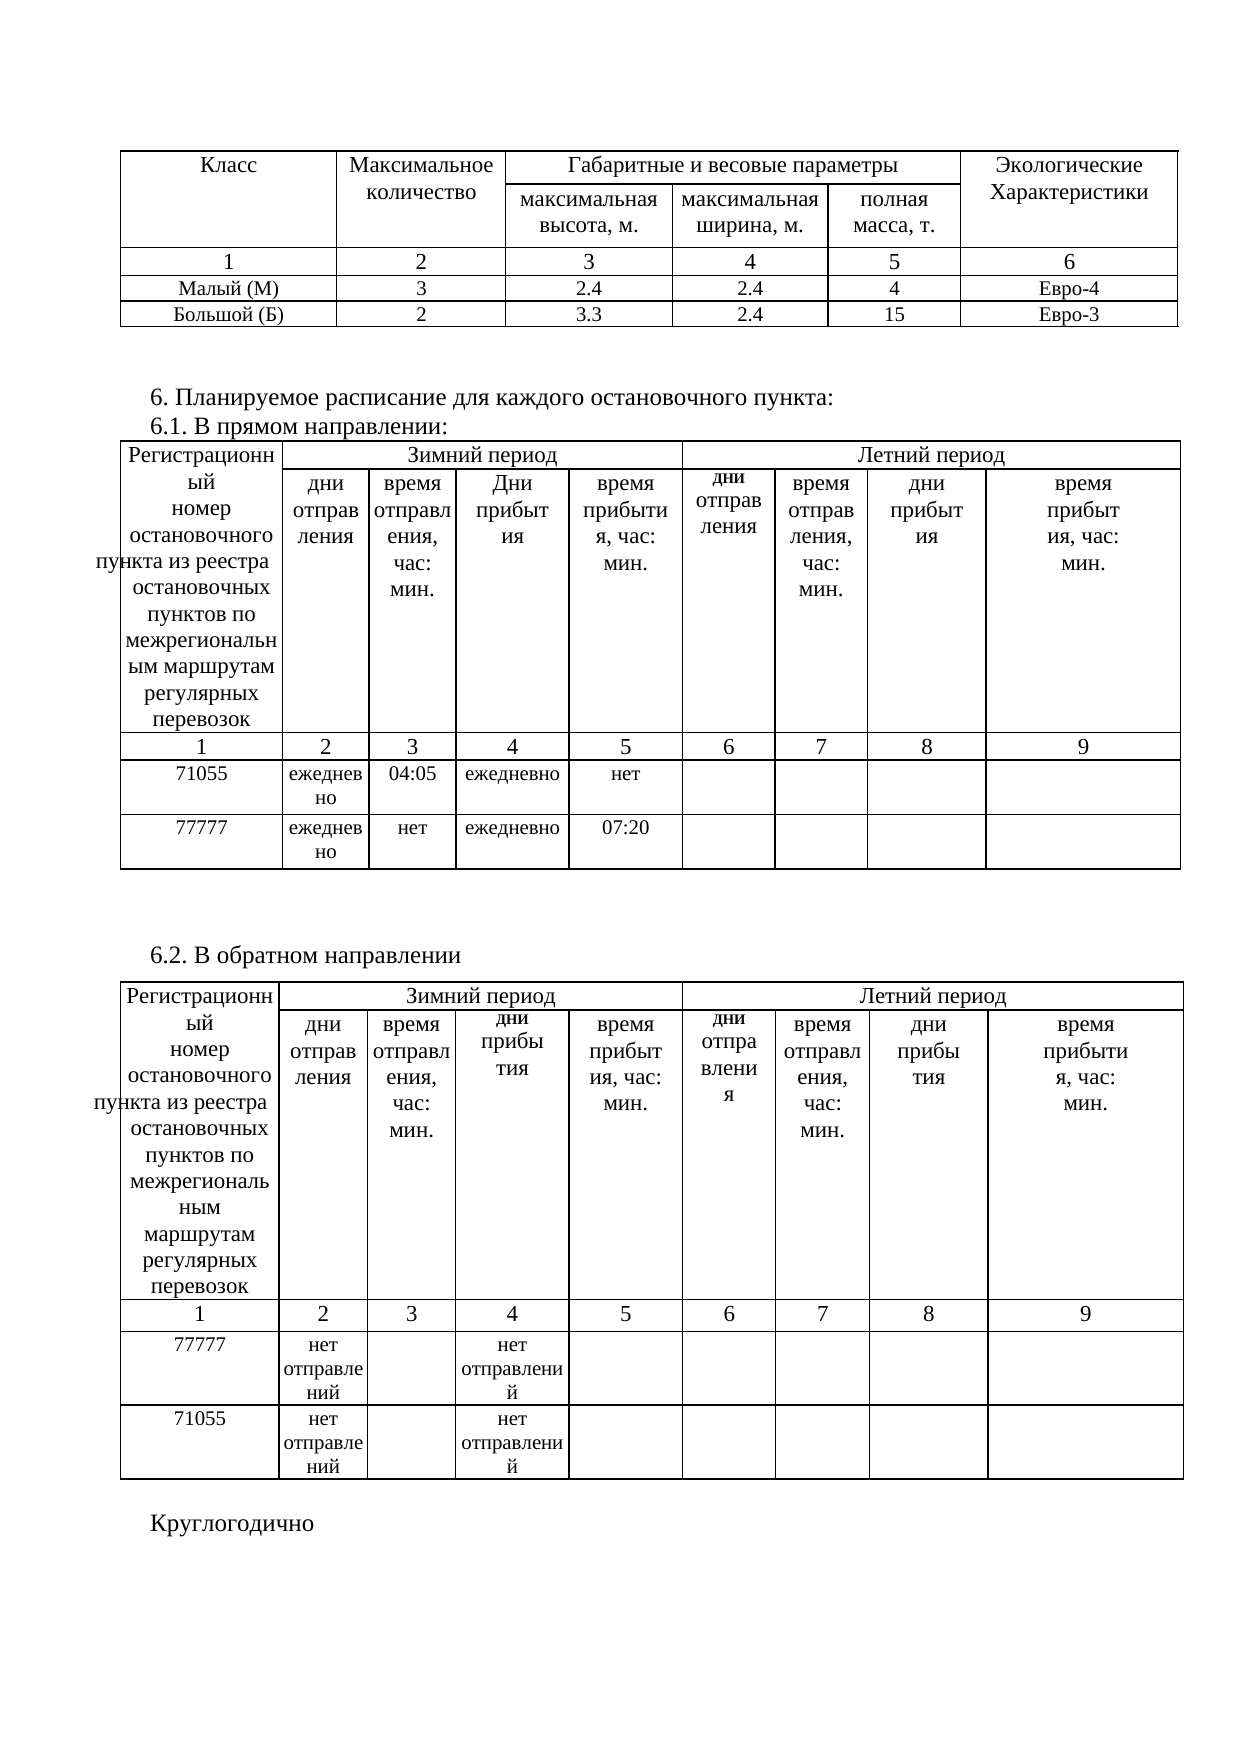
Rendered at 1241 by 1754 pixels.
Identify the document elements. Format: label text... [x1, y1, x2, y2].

table_cell время прибыти я, час: мин. [989, 1011, 1183, 1299]
text 6.2. В обратном направлении [150, 940, 1090, 968]
table_header Регистрационный номер остановочного пункта из реестра остановочных пунктов по межрегиональным маршрутам регулярных перевозок [121, 442, 282, 731]
table_header Регистрационный номер остановочного пункта из реестра остановочных пунктов по межрегиональным маршрутам регулярных перевозок [121, 983, 278, 1299]
table_cell ежедневно [457, 761, 568, 814]
table_cell [868, 761, 985, 814]
table_cell 15 [829, 302, 960, 326]
table_cell Евро-3 [961, 302, 1177, 326]
table_cell время прибыт ия, час: мин. [570, 1011, 682, 1299]
table_cell ДНИ прибы тия [456, 1011, 568, 1299]
table_header Максимальное количество [337, 152, 505, 247]
table_cell 6 [683, 1300, 775, 1331]
table_cell Евро-4 [961, 276, 1177, 300]
table_cell нет отправлений [456, 1332, 568, 1404]
table_cell 2.4 [506, 276, 672, 300]
table_cell 5 [570, 1300, 682, 1331]
table_cell 7 [776, 733, 867, 759]
table_cell [989, 1406, 1183, 1478]
table_cell [870, 1332, 987, 1404]
table_cell 8 [868, 733, 985, 759]
table_cell полная масса, т. [829, 185, 960, 247]
table_cell 4 [673, 248, 827, 274]
table_cell время отправл ения, час: мин. [368, 1011, 455, 1299]
table_cell 3 [337, 276, 505, 300]
table_cell 2 [337, 248, 505, 274]
table_cell 77777 [121, 815, 282, 868]
text Круглогодично [150, 1508, 1090, 1537]
table_cell 3 [368, 1300, 455, 1331]
table_cell время отправл ения, час: мин. [370, 470, 455, 731]
table_cell [683, 1406, 775, 1478]
table_cell ДНИ отпра влени я [683, 1011, 775, 1299]
table_cell 2 [280, 1300, 367, 1331]
table_cell ежедневно [283, 761, 368, 814]
table_cell 3 [370, 733, 455, 759]
table_cell 2.4 [673, 276, 827, 300]
table_cell время прибыт ия, час: мин. [987, 470, 1180, 731]
table_cell [989, 1332, 1183, 1404]
table_cell 07:20 [570, 815, 682, 868]
table_cell [368, 1406, 455, 1478]
table_cell 1 [121, 733, 282, 759]
table_cell нет [570, 761, 682, 814]
table_cell 6 [961, 248, 1177, 274]
table_cell 1 [121, 1300, 278, 1331]
table_cell нет отправлений [280, 1406, 367, 1478]
table_cell Большой (Б) [121, 302, 336, 326]
table_cell [776, 761, 867, 814]
table_cell [683, 761, 774, 814]
table_cell 7 [776, 1300, 869, 1331]
table_header Летний период [683, 442, 1180, 468]
table_cell [868, 815, 985, 868]
table_cell 4 [829, 276, 960, 300]
table_cell 5 [829, 248, 960, 274]
table_cell максимальная высота, м. [506, 185, 672, 247]
table_cell нет отправлений [456, 1406, 568, 1478]
table_cell нет отправлений [280, 1332, 367, 1404]
table_cell 2 [337, 302, 505, 326]
table_cell 04:05 [370, 761, 455, 814]
table_cell 6 [683, 733, 774, 759]
table_cell 9 [989, 1300, 1183, 1331]
table_header Летний период [683, 983, 1183, 1009]
table_cell дни отправ ления [280, 1011, 367, 1299]
table_header Класс [121, 152, 336, 247]
text 6.1. В прямом направлении: [150, 411, 1090, 440]
table_cell ДНИ отправ ления [683, 470, 774, 731]
table_cell [683, 1332, 775, 1404]
table_header Габаритные и весовые параметры [506, 152, 960, 183]
table_header Экологические Характеристики [961, 152, 1177, 247]
table_cell [570, 1332, 682, 1404]
table_cell ежедневно [283, 815, 368, 868]
table_cell дни отправ ления [283, 470, 368, 731]
table_cell [776, 815, 867, 868]
table_cell дни прибы тия [870, 1011, 987, 1299]
table_cell [987, 761, 1180, 814]
table_cell 8 [870, 1300, 987, 1331]
table_cell 71055 [121, 761, 282, 814]
table_cell максимальная ширина, м. [673, 185, 827, 247]
table_cell 5 [570, 733, 682, 759]
table_cell 2 [283, 733, 368, 759]
table_cell 3 [506, 248, 672, 274]
table_header Зимний период [280, 983, 682, 1009]
table_cell [987, 815, 1180, 868]
table_cell [776, 1406, 869, 1478]
table_cell время отправ ления, час: мин. [776, 470, 867, 731]
table_cell [570, 1406, 682, 1478]
table_cell 77777 [121, 1332, 278, 1404]
table_cell Дни прибыт ия [457, 470, 568, 731]
table_cell 4 [457, 733, 568, 759]
table_cell 71055 [121, 1406, 278, 1478]
table_cell [683, 815, 774, 868]
table_cell 3.3 [506, 302, 672, 326]
table_cell 9 [987, 733, 1180, 759]
table_cell Малый (М) [121, 276, 336, 300]
table_cell нет [370, 815, 455, 868]
table_cell время отправл ения, час: мин. [776, 1011, 869, 1299]
table_cell [776, 1332, 869, 1404]
table_cell время прибыти я, час: мин. [570, 470, 682, 731]
table_cell 1 [121, 248, 336, 274]
table_header Зимний период [283, 442, 682, 468]
table_cell ежедневно [457, 815, 568, 868]
text 6. Планируемое расписание для каждого остановочного пункта: [150, 382, 1090, 411]
table_cell [870, 1406, 987, 1478]
table_cell 4 [456, 1300, 568, 1331]
table_cell 2.4 [673, 302, 827, 326]
table_cell [368, 1332, 455, 1404]
table_cell дни прибыт ия [868, 470, 985, 731]
